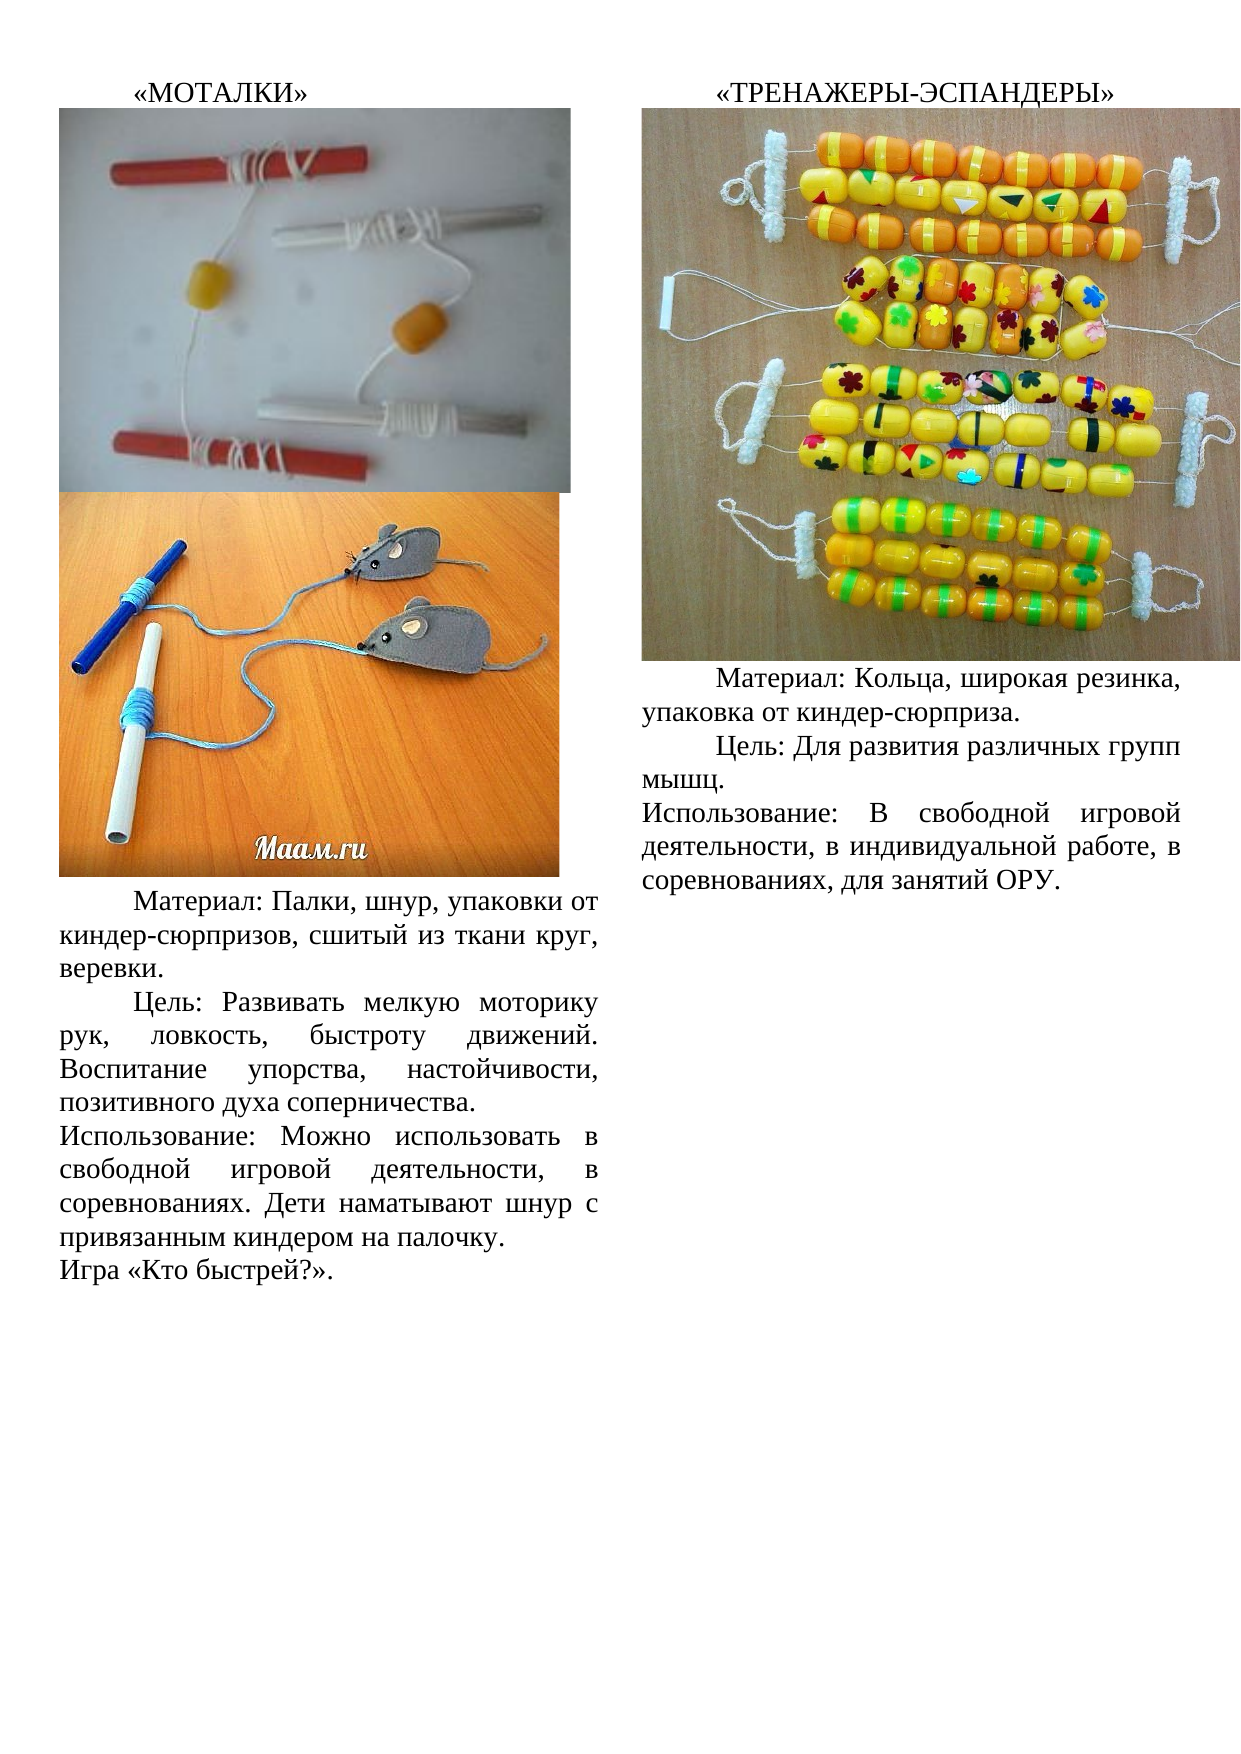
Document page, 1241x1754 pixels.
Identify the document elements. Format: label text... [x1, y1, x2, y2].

text Игра «Кто быстрей?». [59, 1252, 599, 1286]
text Использование: Можно использовать в свободной игровой деятельности, в соревнованиях. Дети наматывают шнур с привязанным киндером на палочку. [59, 1118, 599, 1252]
text Цель: Развивать мелкую моторику рук, ловкость, быстроту движений. Воспитание упорства, настойчивости, позитивного духа соперничества. [59, 984, 599, 1118]
text «МОТАЛКИ» [59, 75, 599, 108]
text «ТРЕНАЖЕРЫ-ЭСПАНДЕРЫ» [642, 75, 1181, 108]
text Материал: Кольца, широкая резинка, упаковка от киндер-сюрприза. [642, 661, 1181, 728]
text Цель: Для развития различных групп мышц. [642, 728, 1181, 795]
picture [641, 108, 1241, 661]
text Использование: В свободной игровой деятельности, в индивидуальной работе, в соревнованиях, для занятий ОРУ. [642, 795, 1181, 895]
picture [59, 108, 571, 877]
text Материал: Палки, шнур, упаковки от киндер-сюрпризов, сшитый из ткани круг, веревки. [59, 883, 599, 984]
